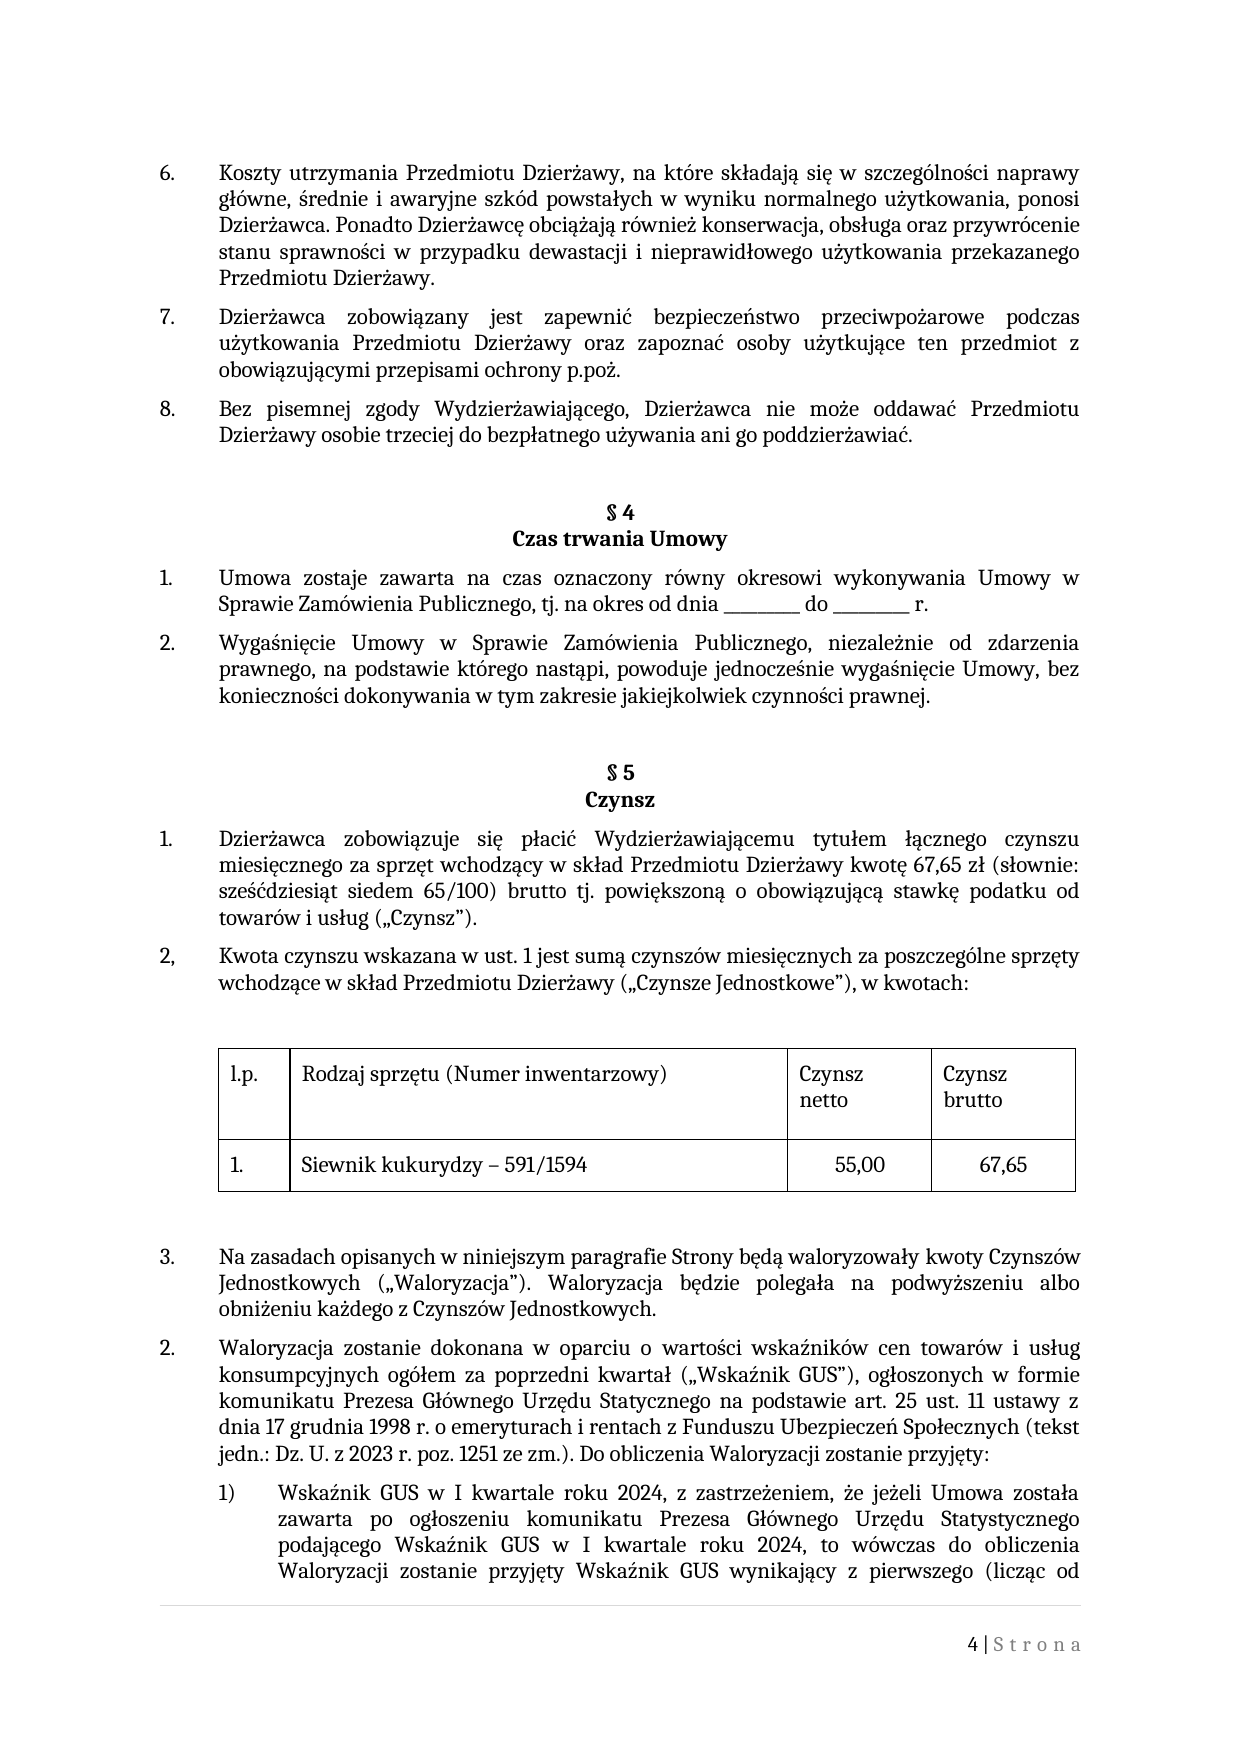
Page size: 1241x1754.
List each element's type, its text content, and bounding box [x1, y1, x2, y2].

text 2, Kwota czynszu wskazana w ust. 1 jest sumą czynszów miesięcznych za poszczególne sprzęty wchodzące w skład Przedmiotu Dzierżawy („Czynsze Jednostkowe”), w kwotach: [159, 943, 1081, 996]
text § 5 Czynsz [159, 760, 1081, 813]
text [218, 1479, 1081, 1585]
text § 4 Czas trwania Umowy [159, 499, 1081, 552]
list Koszty utrzymania Przedmiotu Dzierżawy, na które składają się w szczególności naprawy główne, średnie i awaryjne szkód powstałych w wyniku normalnego użytkowania, ponosi Dzierżawca. Ponadto Dzierżawcę obciążają również konserwacja, obsługa oraz przywrócenie stanu sprawności w przypadku dewastacji i nieprawidłowego użytkowania przekazanego Przedmiotu Dzierżawy. [159, 159, 1081, 291]
table_header Czynsz brutto [932, 1049, 1075, 1139]
table_cell 67,65 [932, 1140, 1075, 1191]
table_header Rodzaj sprzętu (Numer inwentarzowy) [291, 1049, 787, 1139]
table_cell 1. [219, 1140, 289, 1191]
text 1. Umowa zostaje zawarta na czas oznaczony równy okresowi wykonywania Umowy w Sprawie Zamówienia Publicznego, tj. na okres od dnia _________ do _________ r. [159, 564, 1081, 617]
list Bez pisemnej zgody Wydzierżawiającego, Dzierżawca nie może oddawać Przedmiotu Dzierżawy osobie trzeciej do bezpłatnego używania ani go poddzierżawiać. [159, 395, 1081, 448]
text 2. Wygaśnięcie Umowy w Sprawie Zamówienia Publicznego, niezależnie od zdarzenia prawnego, na podstawie którego nastąpi, powoduje jednocześnie wygaśnięcie Umowy, bez konieczności dokonywania w tym zakresie jakiejkolwiek czynności prawnej. [159, 630, 1081, 709]
text 2. Waloryzacja zostanie dokonana w oparciu o wartości wskaźników cen towarów i usług konsumpcyjnych ogółem za poprzedni kwartał („Wskaźnik GUS”), ogłoszonych w formie komunikatu Prezesa Głównego Urzędu Statycznego na podstawie art. 25 ust. 11 ustawy z dnia 17 grudnia 1998 r. o emeryturach i rentach z Funduszu Ubezpieczeń Społecznych (tekst jedn.: Dz. U. z 2023 r. poz. 1251 ze zm.). Do obliczenia Waloryzacji zostanie przyjęty: [159, 1335, 1081, 1467]
text 1. Dzierżawca zobowiązuje się płacić Wydzierżawiającemu tytułem łącznego czynszu miesięcznego za sprzęt wchodzący w skład Przedmiotu Dzierżawy kwotę 67,65 zł (słownie: sześćdziesiąt siedem 65/100) brutto tj. powiększoną o obowiązującą stawkę podatku od towarów i usług („Czynsz”). [159, 825, 1081, 931]
table_header Czynsz netto [788, 1049, 931, 1139]
text 3. Na zasadach opisanych w niniejszym paragrafie Strony będą waloryzowały kwoty Czynszów Jednostkowych („Waloryzacja”). Waloryzacja będzie polegała na podwyższeniu albo obniżeniu każdego z Czynszów Jednostkowych. [159, 1243, 1081, 1322]
table_cell 55,00 [788, 1140, 931, 1191]
table_cell Siewnik kukurydzy – 591/1594 [291, 1140, 787, 1191]
list Dzierżawca zobowiązany jest zapewnić bezpieczeństwo przeciwpożarowe podczas użytkowania Przedmiotu Dzierżawy oraz zapoznać osoby użytkujące ten przedmiot z obowiązującymi przepisami ochrony p.poż. [159, 304, 1081, 383]
table_header l.p. [219, 1049, 289, 1139]
